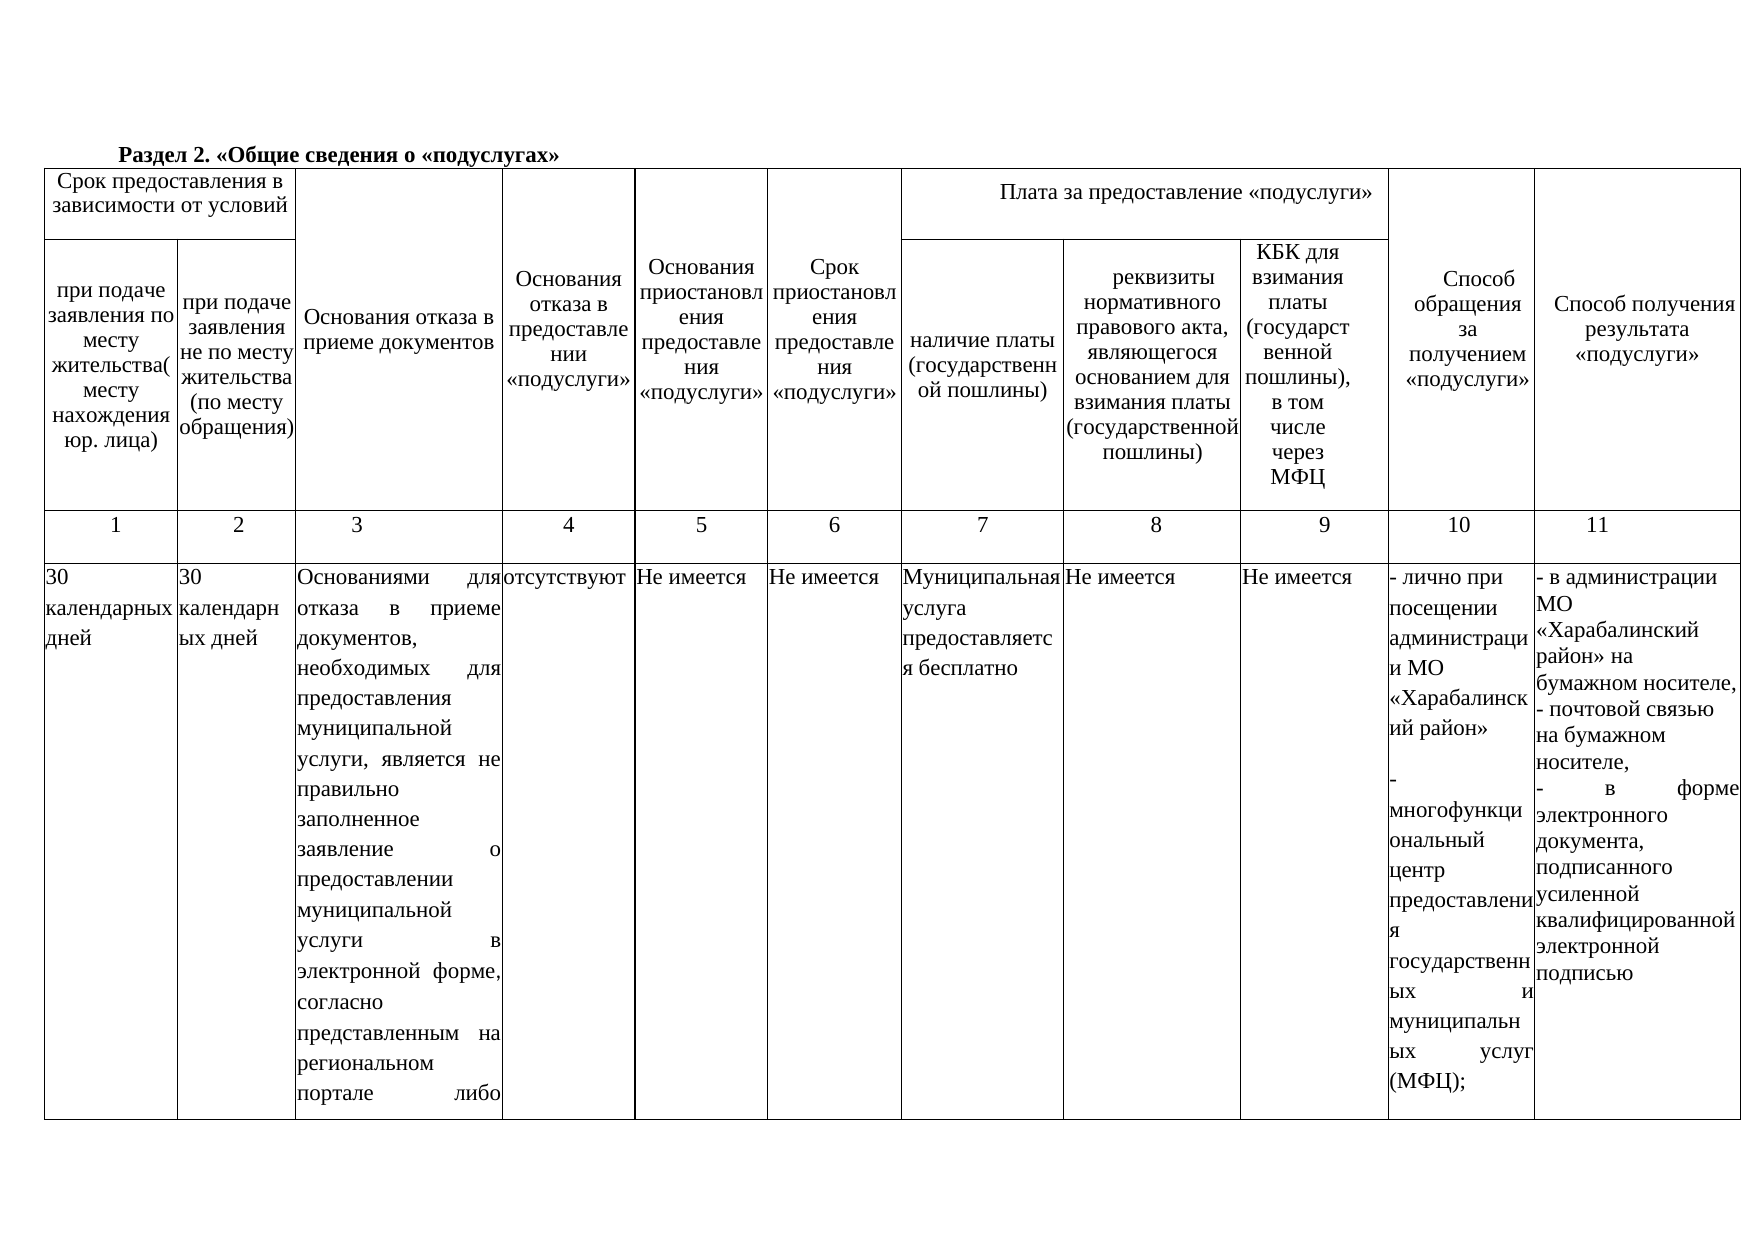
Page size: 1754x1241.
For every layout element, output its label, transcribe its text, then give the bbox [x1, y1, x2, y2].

table_cell 8 [1064, 511, 1240, 562]
table_cell 4 [503, 511, 634, 562]
table_header Срок приостановления предоставления «подуслуги» [768, 169, 901, 510]
table_cell 30 календарных дней [45, 564, 177, 1119]
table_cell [1389, 564, 1534, 1119]
table_cell 3 [296, 511, 502, 562]
table_cell 10 [1389, 511, 1534, 562]
table_cell 2 [178, 511, 295, 562]
table_header Срок предоставления в зависимости от условий [45, 169, 295, 238]
table_cell Не имеется [768, 564, 901, 1119]
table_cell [296, 564, 502, 1119]
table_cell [902, 564, 1063, 1119]
table_cell реквизиты нормативного правового акта, являющегося основанием для взимания платы (государственной пошлины) [1064, 240, 1240, 510]
text Раздел 2. «Общие сведения о «подуслугах» [118, 141, 1636, 168]
table_cell наличие платы (государственной пошлины) [902, 240, 1063, 510]
table_cell отсутствуют [503, 564, 634, 1119]
table_header Способ обращения за получением «подуслуги» [1389, 169, 1534, 510]
table_cell 11 [1535, 511, 1740, 562]
table_cell 9 [1241, 511, 1388, 562]
table_cell 7 [902, 511, 1063, 562]
table_header Плата за предоставление «подуслуги» [902, 169, 1388, 238]
table_cell Не имеется [636, 564, 767, 1119]
table_header Основания отказа в предоставлении «подуслуги» [503, 169, 634, 510]
table_header Основания отказа в приеме документов [296, 169, 502, 510]
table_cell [1535, 564, 1740, 1119]
table_cell 5 [636, 511, 767, 562]
table_cell 1 [45, 511, 177, 562]
table_cell 30 календарных дней [178, 564, 295, 1119]
table_cell Не имеется [1064, 564, 1240, 1119]
table_cell Не имеется [1241, 564, 1388, 1119]
table_cell при подаче заявления по месту жительства(месту нахождения юр. лица) [45, 240, 177, 510]
table_cell КБК для взимания платы (государственной пошлины), в том числе через МФЦ [1241, 240, 1388, 510]
table_header Способ получения результата «подуслуги» [1535, 169, 1740, 510]
table_cell 6 [768, 511, 901, 562]
table_header Основания приостановления предоставления «подуслуги» [636, 169, 767, 510]
table_cell при подаче заявления не по месту жительства (по месту обращения) [178, 240, 295, 510]
